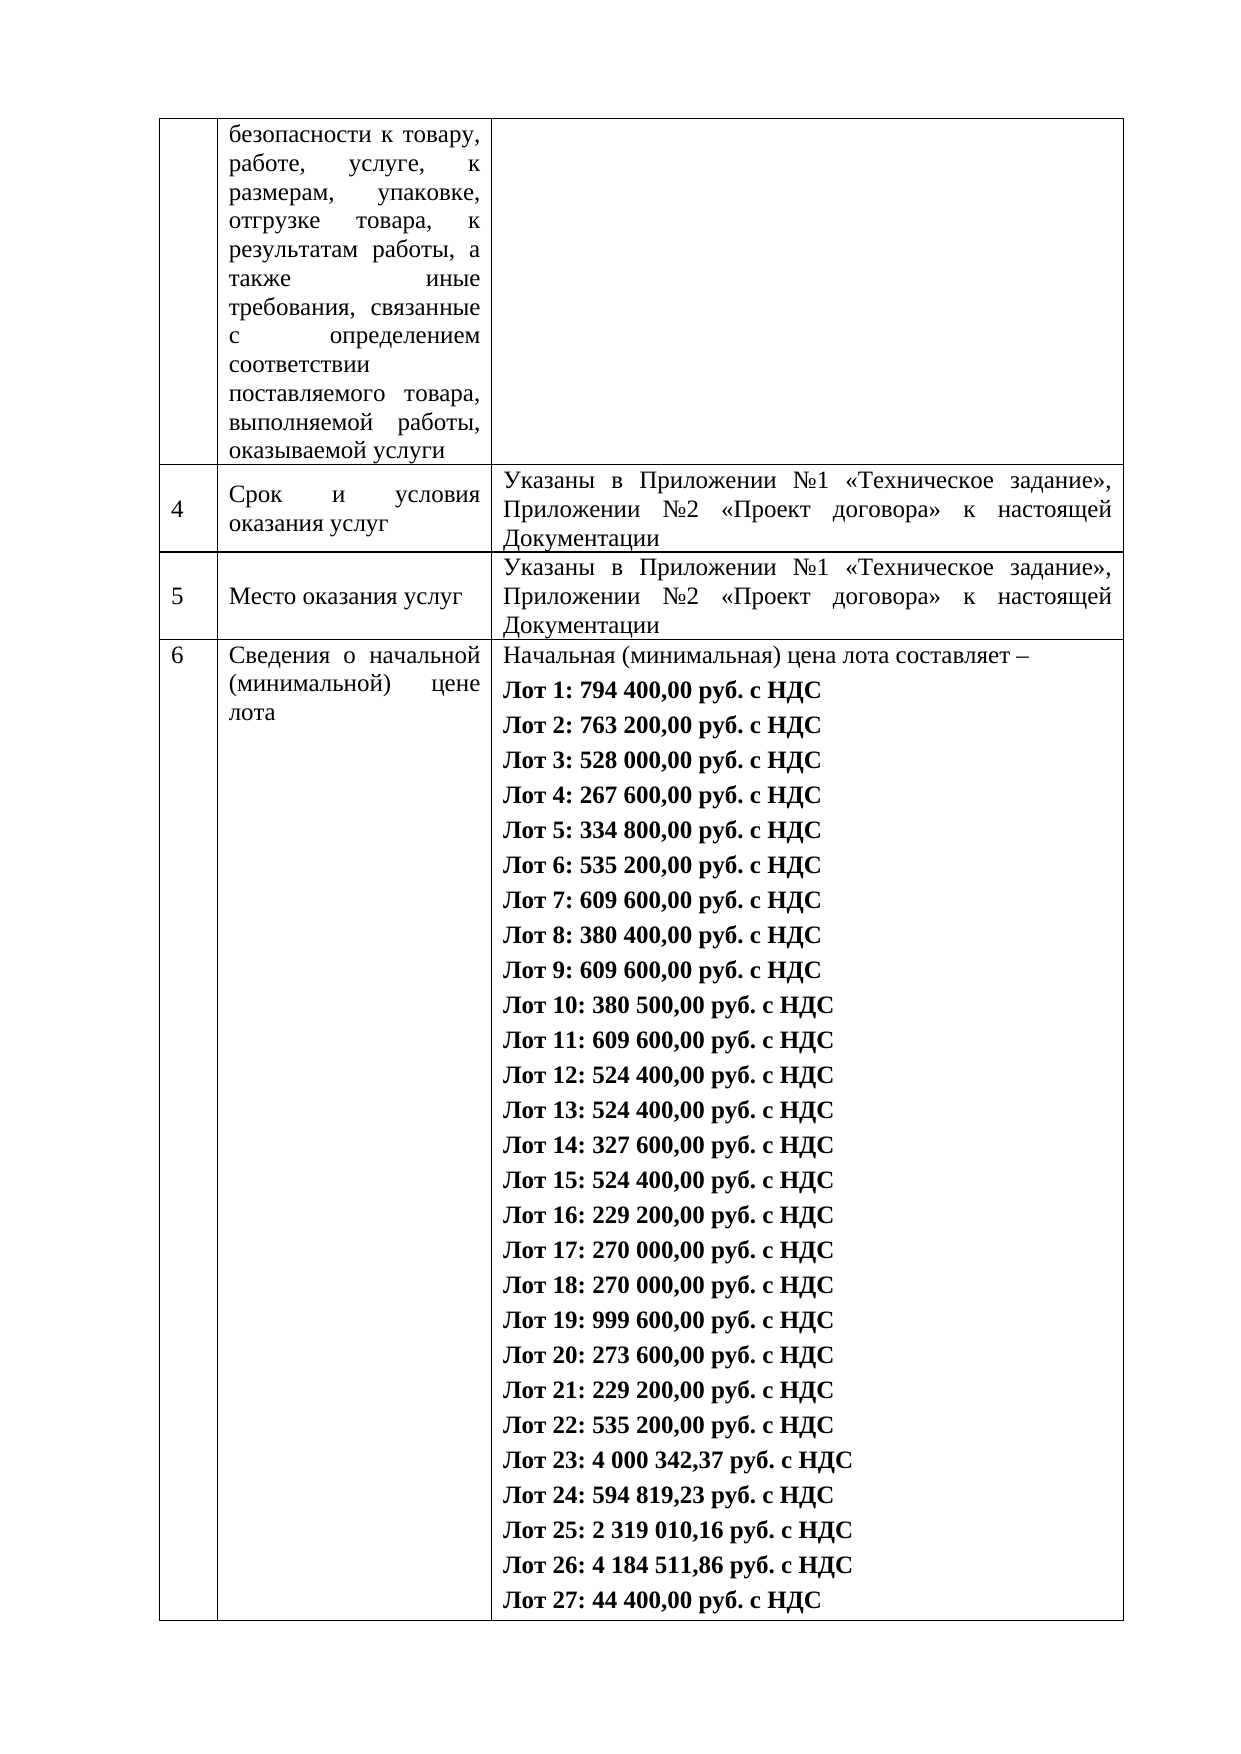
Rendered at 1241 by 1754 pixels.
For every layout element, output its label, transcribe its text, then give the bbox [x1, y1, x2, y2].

table_cell 6 [160, 640, 217, 1620]
table_cell 3 [160, 119, 217, 464]
table_cell Срок и условия оказания услуг [218, 465, 491, 551]
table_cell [492, 640, 1123, 1620]
table_cell Указаны в Приложении №1 «Техническое задание», Приложении №2 «Проект договора» к настоящей Документации [492, 553, 1123, 639]
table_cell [218, 119, 491, 464]
table_cell Место оказания услуг [218, 553, 491, 639]
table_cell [492, 119, 1123, 464]
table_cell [218, 640, 491, 1620]
table_cell Указаны в Приложении №1 «Техническое задание», Приложении №2 «Проект договора» к настоящей Документации [492, 465, 1123, 551]
table_cell 4 [160, 465, 217, 551]
table_cell 5 [160, 553, 217, 639]
